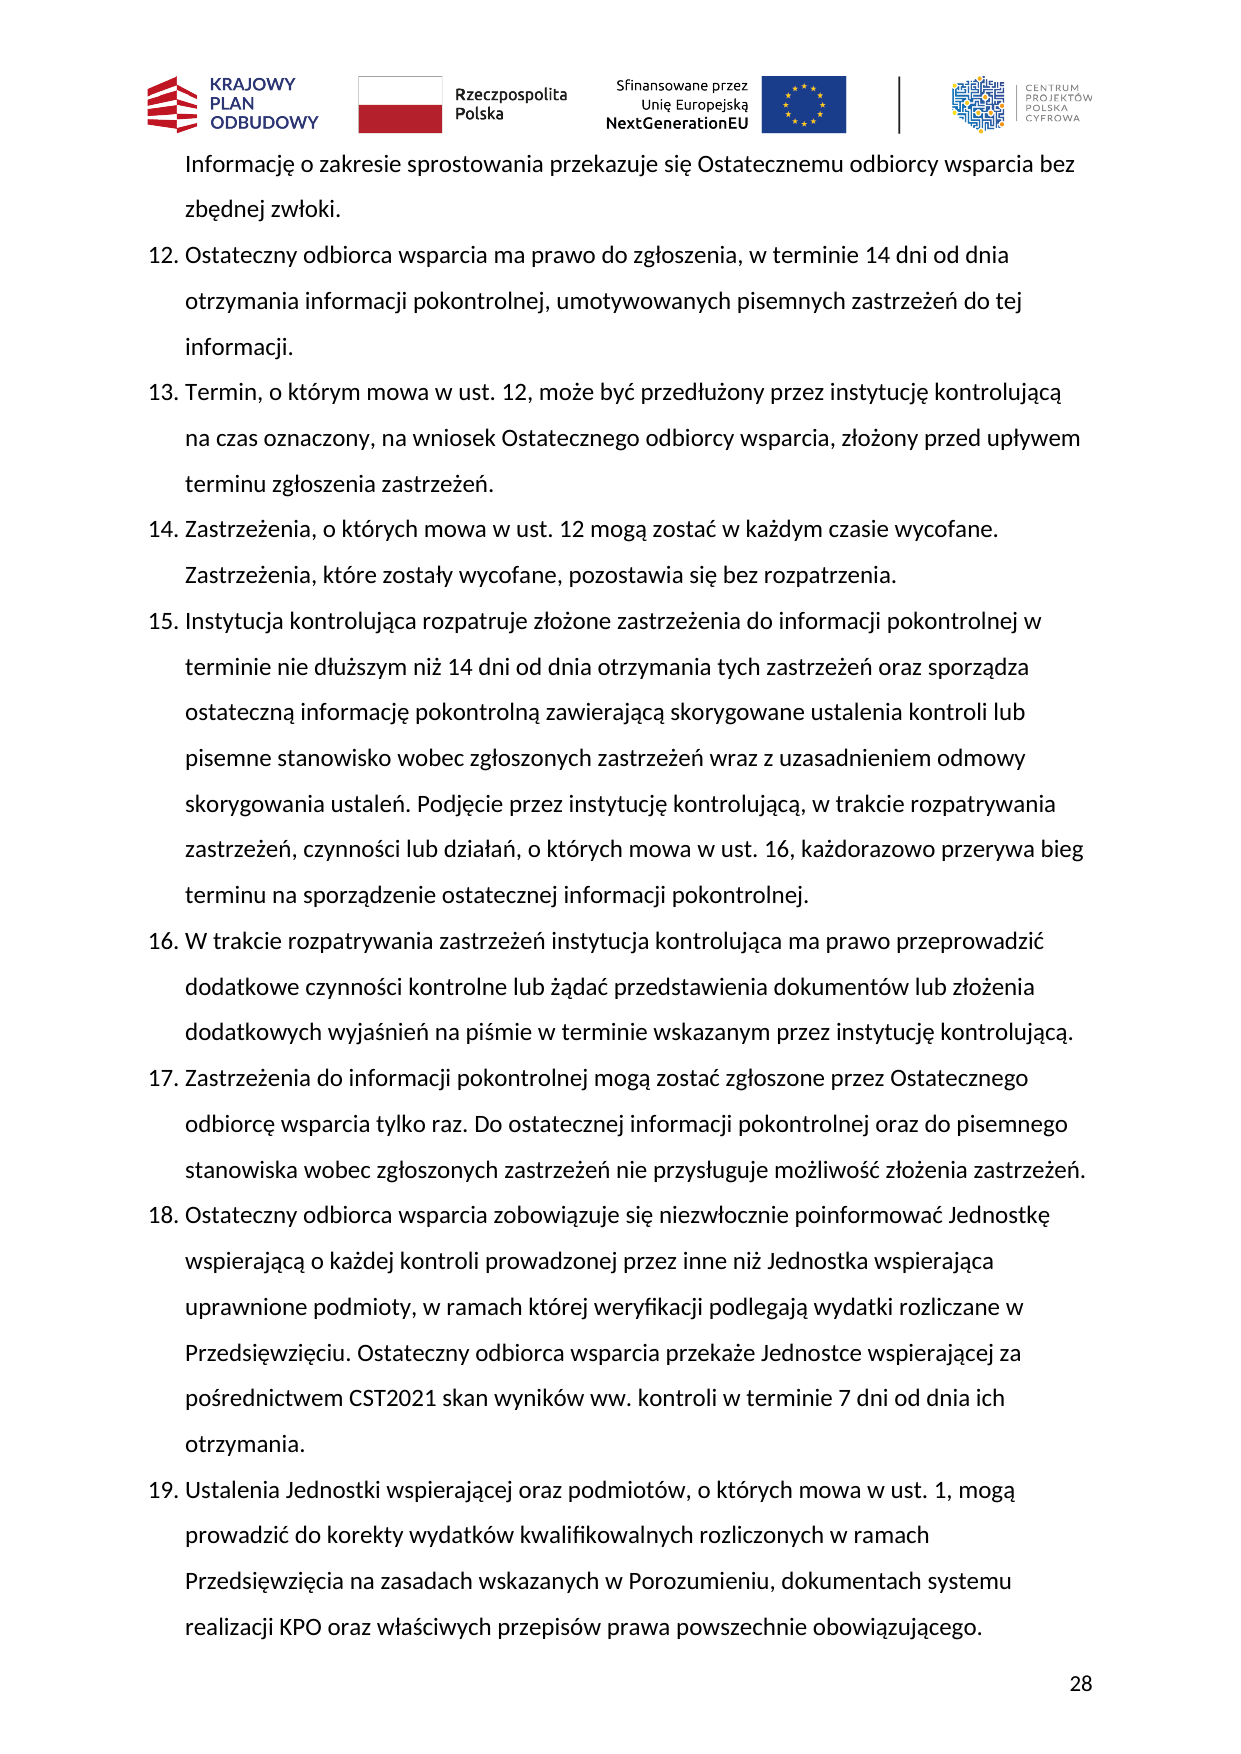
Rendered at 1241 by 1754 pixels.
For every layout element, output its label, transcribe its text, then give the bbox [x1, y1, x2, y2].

list Ustalenia Jednostki wspierającej oraz podmiotów, o których mowa w ust. 1, mogą prowadzić do korekty wydatków kwalifikowalnych rozliczonych w ramach Przedsięwzięcia na zasadach wskazanych w Porozumieniu, dokumentach systemu realizacji KPO oraz właściwych przepisów prawa powszechnie obowiązującego. [148, 1474, 1092, 1642]
list Instytucja kontrolująca rozpatruje złożone zastrzeżenia do informacji pokontrolnej w terminie nie dłuższym niż 14 dni od dnia otrzymania tych zastrzeżeń oraz sporządza ostateczną informację pokontrolną zawierającą skorygowane ustalenia kontroli lub pisemne stanowisko wobec zgłoszonych zastrzeżeń wraz z uzasadnieniem odmowy skorygowania ustaleń. Podjęcie przez instytucję kontrolującą, w trakcie rozpatrywania zastrzeżeń, czynności lub działań, o których mowa w ust. 16, każdorazowo przerywa bieg terminu na sporządzenie ostatecznej informacji pokontrolnej. [148, 605, 1092, 910]
list W trakcie rozpatrywania zastrzeżeń instytucja kontrolująca ma prawo przeprowadzić dodatkowe czynności kontrolne lub żądać przedstawienia dokumentów lub złożenia dodatkowych wyjaśnień na piśmie w terminie wskazanym przez instytucję kontrolującą. [148, 925, 1092, 1047]
list Ostateczny odbiorca wsparcia ma prawo do zgłoszenia, w terminie 14 dni od dnia otrzymania informacji pokontrolnej, umotywowanych pisemnych zastrzeżeń do tej informacji. [148, 239, 1092, 361]
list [148, 148, 1092, 224]
list Zastrzeżenia do informacji pokontrolnej mogą zostać zgłoszone przez Ostatecznego odbiorcę wsparcia tylko raz. Do ostatecznej informacji pokontrolnej oraz do pisemnego stanowiska wobec zgłoszonych zastrzeżeń nie przysługuje możliwość złożenia zastrzeżeń. [148, 1062, 1092, 1184]
list Ostateczny odbiorca wsparcia zobowiązuje się niezwłocznie poinformować Jednostkę wspierającą o każdej kontroli prowadzonej przez inne niż Jednostka wspierająca uprawnione podmioty, w ramach której weryfikacji podlegają wydatki rozliczane w Przedsięwzięciu. Ostateczny odbiorca wsparcia przekaże Jednostce wspierającej za pośrednictwem CST2021 skan wyników ww. kontroli w terminie 7 dni od dnia ich otrzymania. [148, 1199, 1092, 1459]
picture [147, 76, 1093, 134]
list Zastrzeżenia, o których mowa w ust. 12 mogą zostać w każdym czasie wycofane. Zastrzeżenia, które zostały wycofane, pozostawia się bez rozpatrzenia. [148, 513, 1092, 590]
list Termin, o którym mowa w ust. 12, może być przedłużony przez instytucję kontrolującą na czas oznaczony, na wniosek Ostatecznego odbiorcy wsparcia, złożony przed upływem terminu zgłoszenia zastrzeżeń. [148, 376, 1092, 498]
